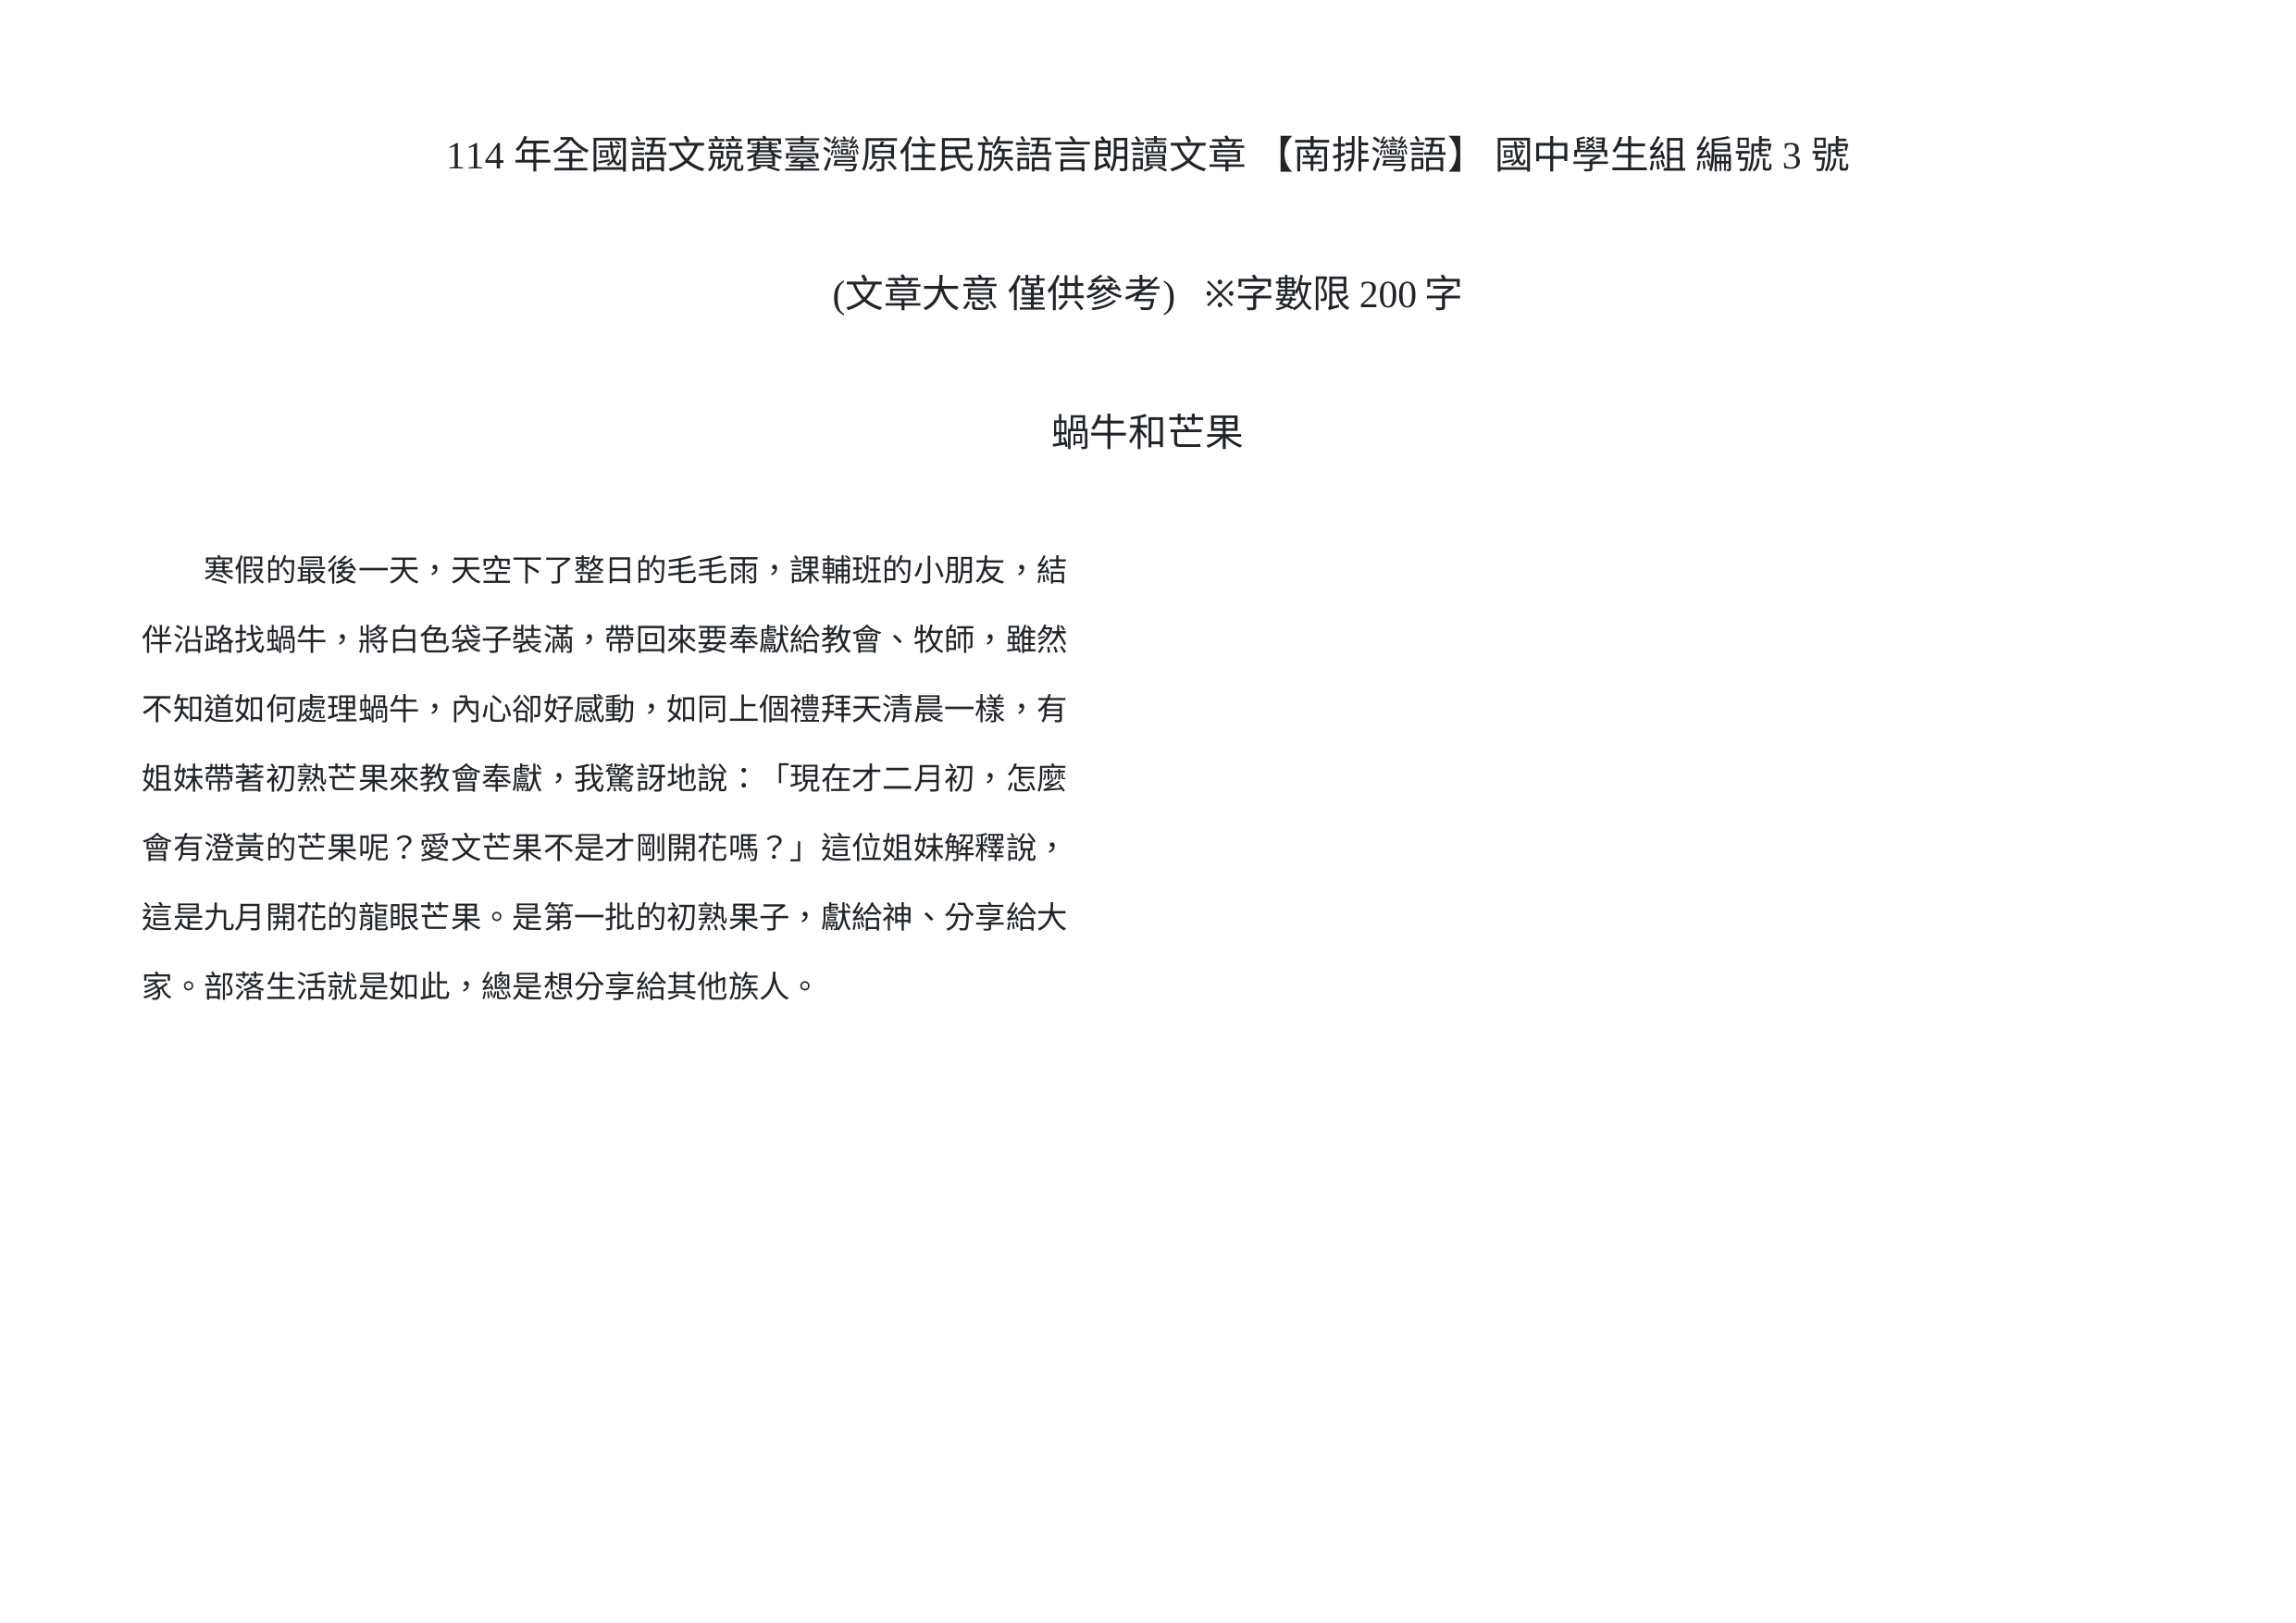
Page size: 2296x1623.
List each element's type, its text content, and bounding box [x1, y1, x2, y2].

text 114 年全國語文競賽臺灣原住民族語言朗讀文章 【南排灣語】 國中學生組 編號 3 號 [142, 118, 2153, 187]
text (文章大意 僅供參考) ※字數限200字 [142, 256, 2153, 326]
text 寒假的最後一天，天空下了整日的毛毛雨，課輔班的小朋友，結伴沿路找蝸牛，將白色袋子裝滿，帶回來要奉獻給教會、牧師，雖然不知道如何處理蝸牛，內心卻好感動，如同上個禮拜天清晨一樣，有姐妹帶著初熟芒果來教會奉獻，我驚訝地說：「現在才二月初，怎麼會有澄黃的芒果呢？愛文芒果不是才剛開花嗎？」這位姐妹解釋說，這是九月開花的龍眼芒果。是第一批的初熟果子，獻給神、分享給大家。部落生活就是如此，總是想分享給其他族人。 [142, 534, 1090, 1020]
text 蝸牛和芒果 [142, 395, 2153, 465]
